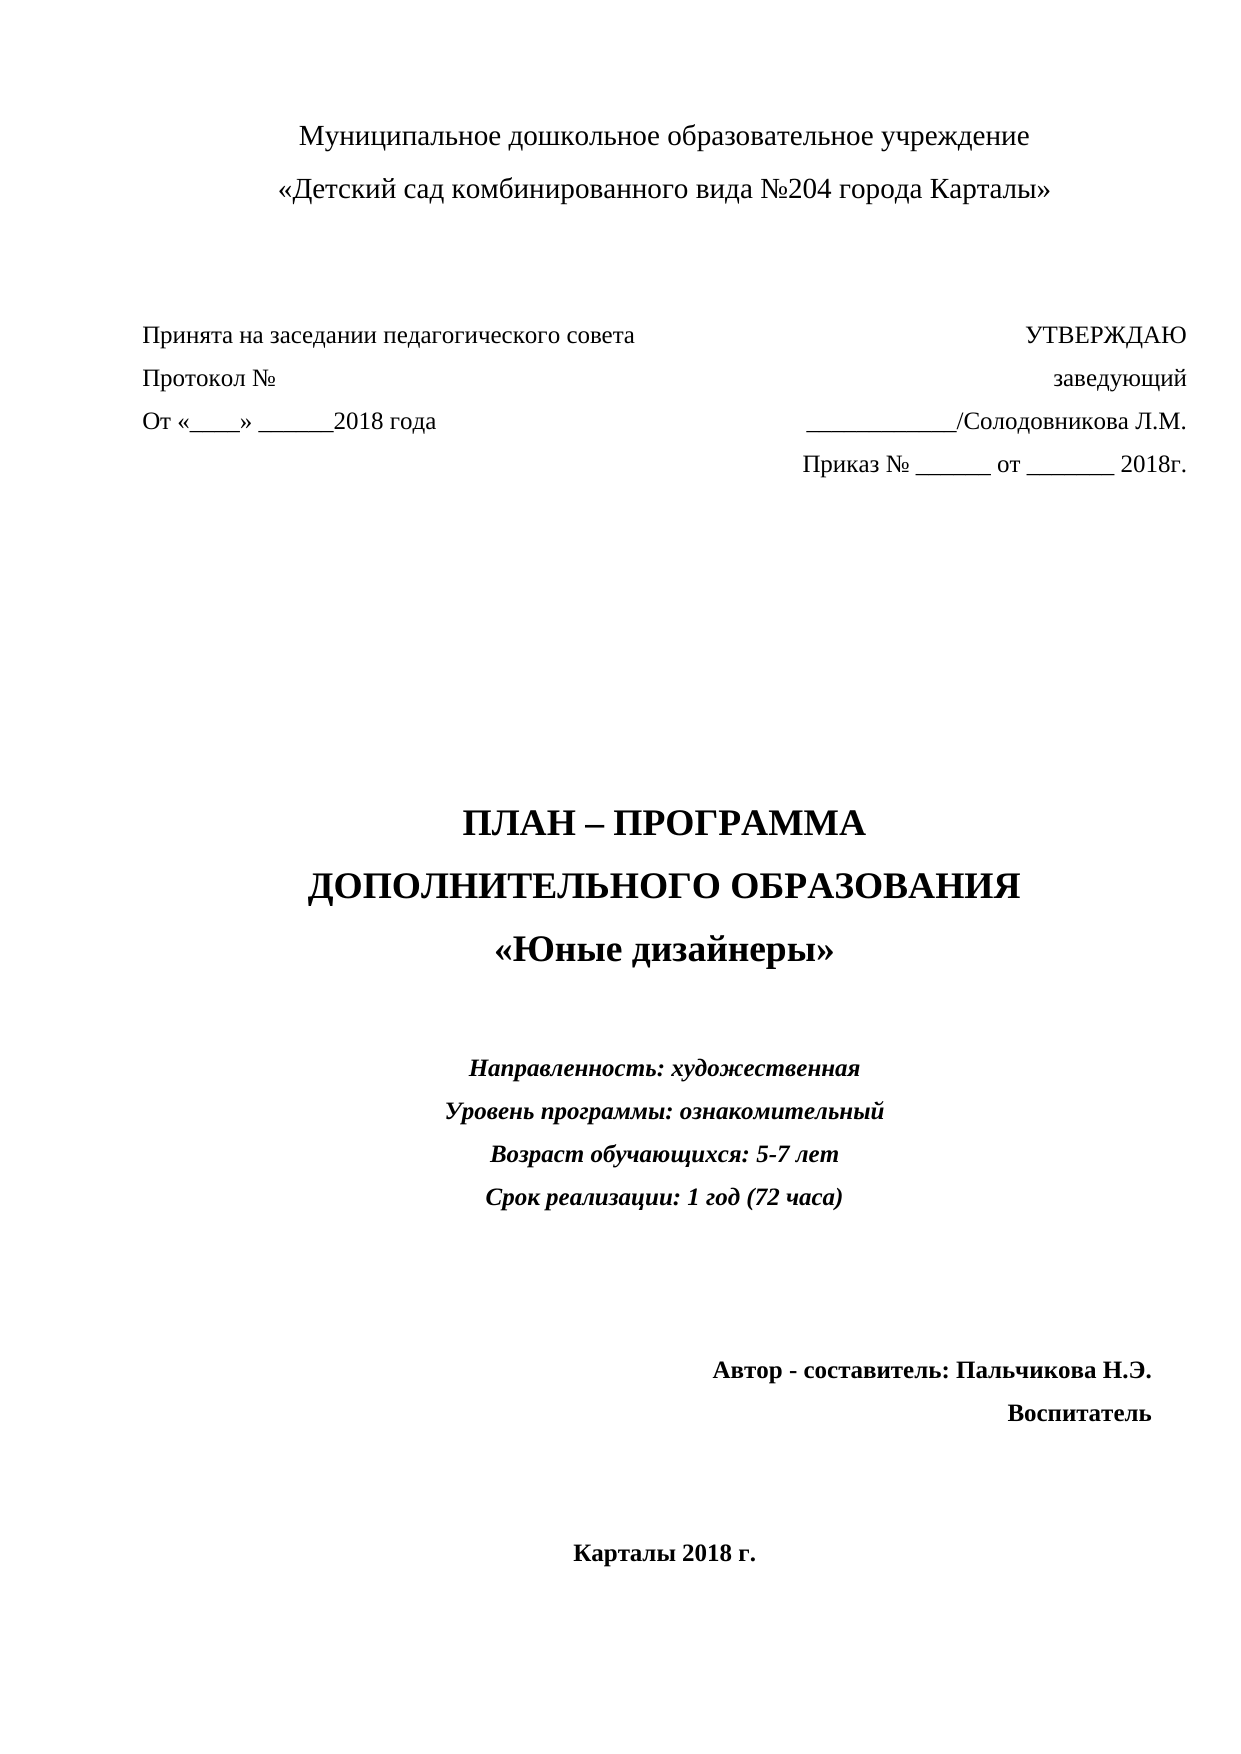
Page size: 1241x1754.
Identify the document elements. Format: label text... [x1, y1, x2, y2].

text ДОПОЛНИТЕЛЬНОГО ОБРАЗОВАНИЯ [177, 863, 1152, 906]
table_header Принята на заседании педагогического совета Протокол № От «____» ______2018 года [131, 277, 653, 535]
text «Детский сад комбинированного вида №204 города Карталы» [177, 171, 1152, 204]
text Направленность: художественная [177, 1053, 1152, 1082]
text Срок реализации: 1 год (72 часа) [177, 1182, 1152, 1211]
text Карталы 2018 г. [177, 1538, 1152, 1567]
text Воспитатель [177, 1398, 1152, 1427]
text Уровень программы: ознакомительный [177, 1096, 1152, 1125]
text Муниципальное дошкольное образовательное учреждение [177, 118, 1152, 152]
text Возраст обучающихся: 5-7 лет [177, 1139, 1152, 1168]
text Автор - составитель: Пальчикова Н.Э. [177, 1355, 1152, 1384]
text ПЛАН – ПРОГРАММА [177, 800, 1152, 843]
table_header УТВЕРЖДАЮ заведующий ____________/Солодовникова Л.М. Приказ № ______ от _______ 2018г. [653, 277, 1198, 535]
text «Юные дизайнеры» [177, 927, 1152, 970]
